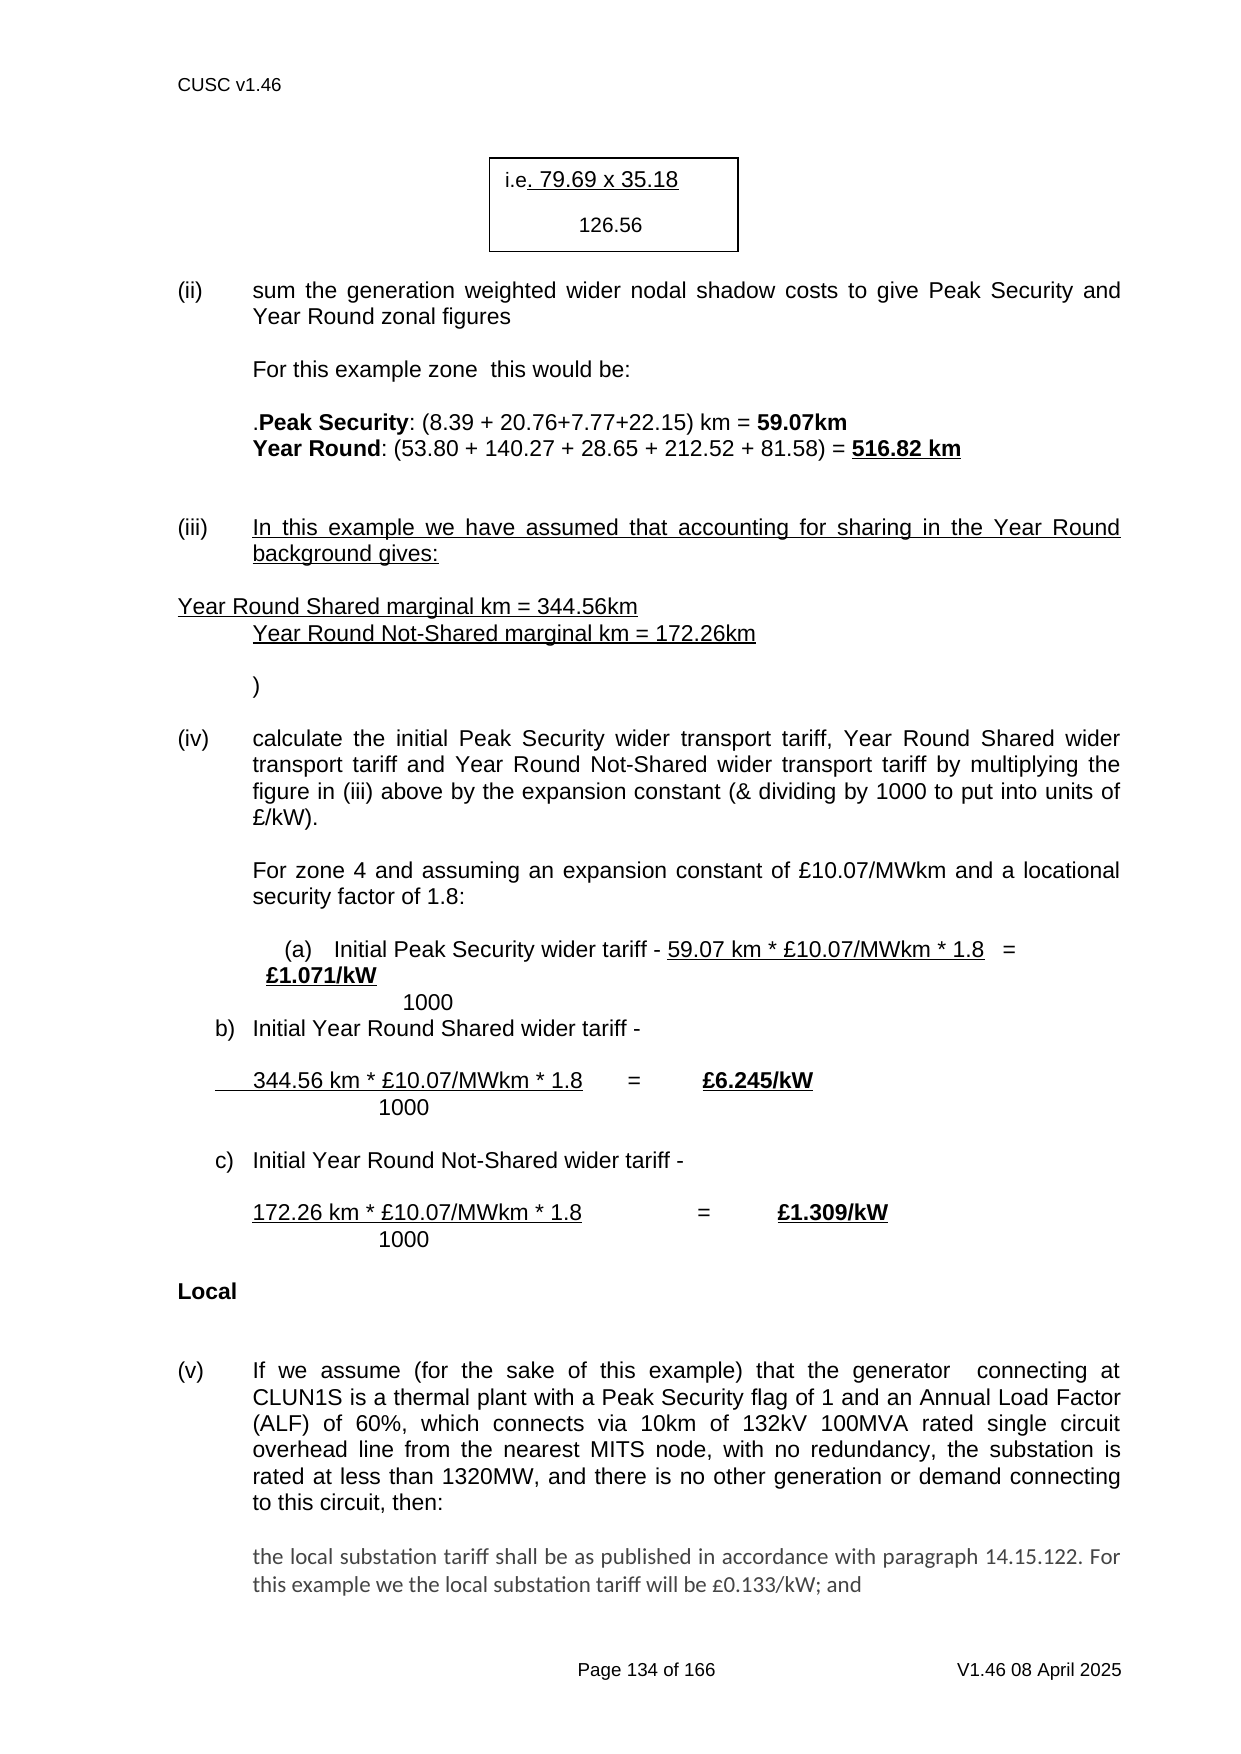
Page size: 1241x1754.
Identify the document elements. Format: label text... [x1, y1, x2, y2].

text Local [177, 1278, 1121, 1305]
list If we assume (for the sake of this example) that the generator connecting at CLUN1S is a thermal plant with a Peak Security flag of 1 and an Annual Load Factor (ALF) of 60%, which connects via 10km of 132kV 100MVA rated single circuit overhead line from the nearest MITS node, with no redundancy, the substation is rated at less than 1320MW, and there is no other generation or demand connecting to this circuit, then: [177, 1357, 1121, 1516]
list calculate the initial Peak Security wider transport tariff, Year Round Shared wider transport tariff and Year Round Not-Shared wider transport tariff by multiplying the figure in (iii) above by the expansion constant (& dividing by 1000 to put into units of £/kW). [177, 725, 1121, 830]
text 1000 [252, 1094, 1121, 1120]
text 1000 [177, 988, 1121, 1015]
list sum the generation weighted wider nodal shadow costs to give Peak Security and Year Round zonal figures [177, 277, 1121, 329]
text 172.26 km * £10.07/MWkm * 1.8 = £1.309/kW [252, 1199, 1121, 1226]
text Year Round: (53.80 + 140.27 + 28.65 + 212.52 + 81.58) = 516.82 km [252, 435, 1121, 461]
text 344.56 km * £10.07/MWkm * 1.8 = £6.245/kW [215, 1067, 1121, 1094]
text For zone 4 and assuming an expansion constant of £10.07/MWkm and a locational security factor of 1.8: [252, 857, 1121, 909]
text Year Round Shared marginal km = 344.56km [177, 593, 1121, 619]
list Initial Year Round Not-Shared wider tariff - [215, 1147, 1121, 1173]
text ) [252, 672, 1121, 698]
text .Peak Security: (8.39 + 20.76+7.77+22.15) km = 59.07km [177, 409, 1121, 435]
text 1000 [252, 1226, 1121, 1252]
list Initial Year Round Shared wider tariff - [215, 1015, 1121, 1041]
text the local substation tariff shall be as published in accordance with paragraph 14.15.122. For this example we the local substation tariff will be £0.133/kW; and [252, 1542, 1121, 1598]
text Year Round Not-Shared marginal km = 172.26km [252, 619, 1121, 646]
text (a) Initial Peak Security wider tariff - 59.07 km * £10.07/MWkm * 1.8 = £1.071/kW [252, 936, 1121, 988]
list In this example we have assumed that accounting for sharing in the Year Round background gives: [177, 514, 1121, 567]
text For this example zone this would be: [177, 356, 1121, 382]
